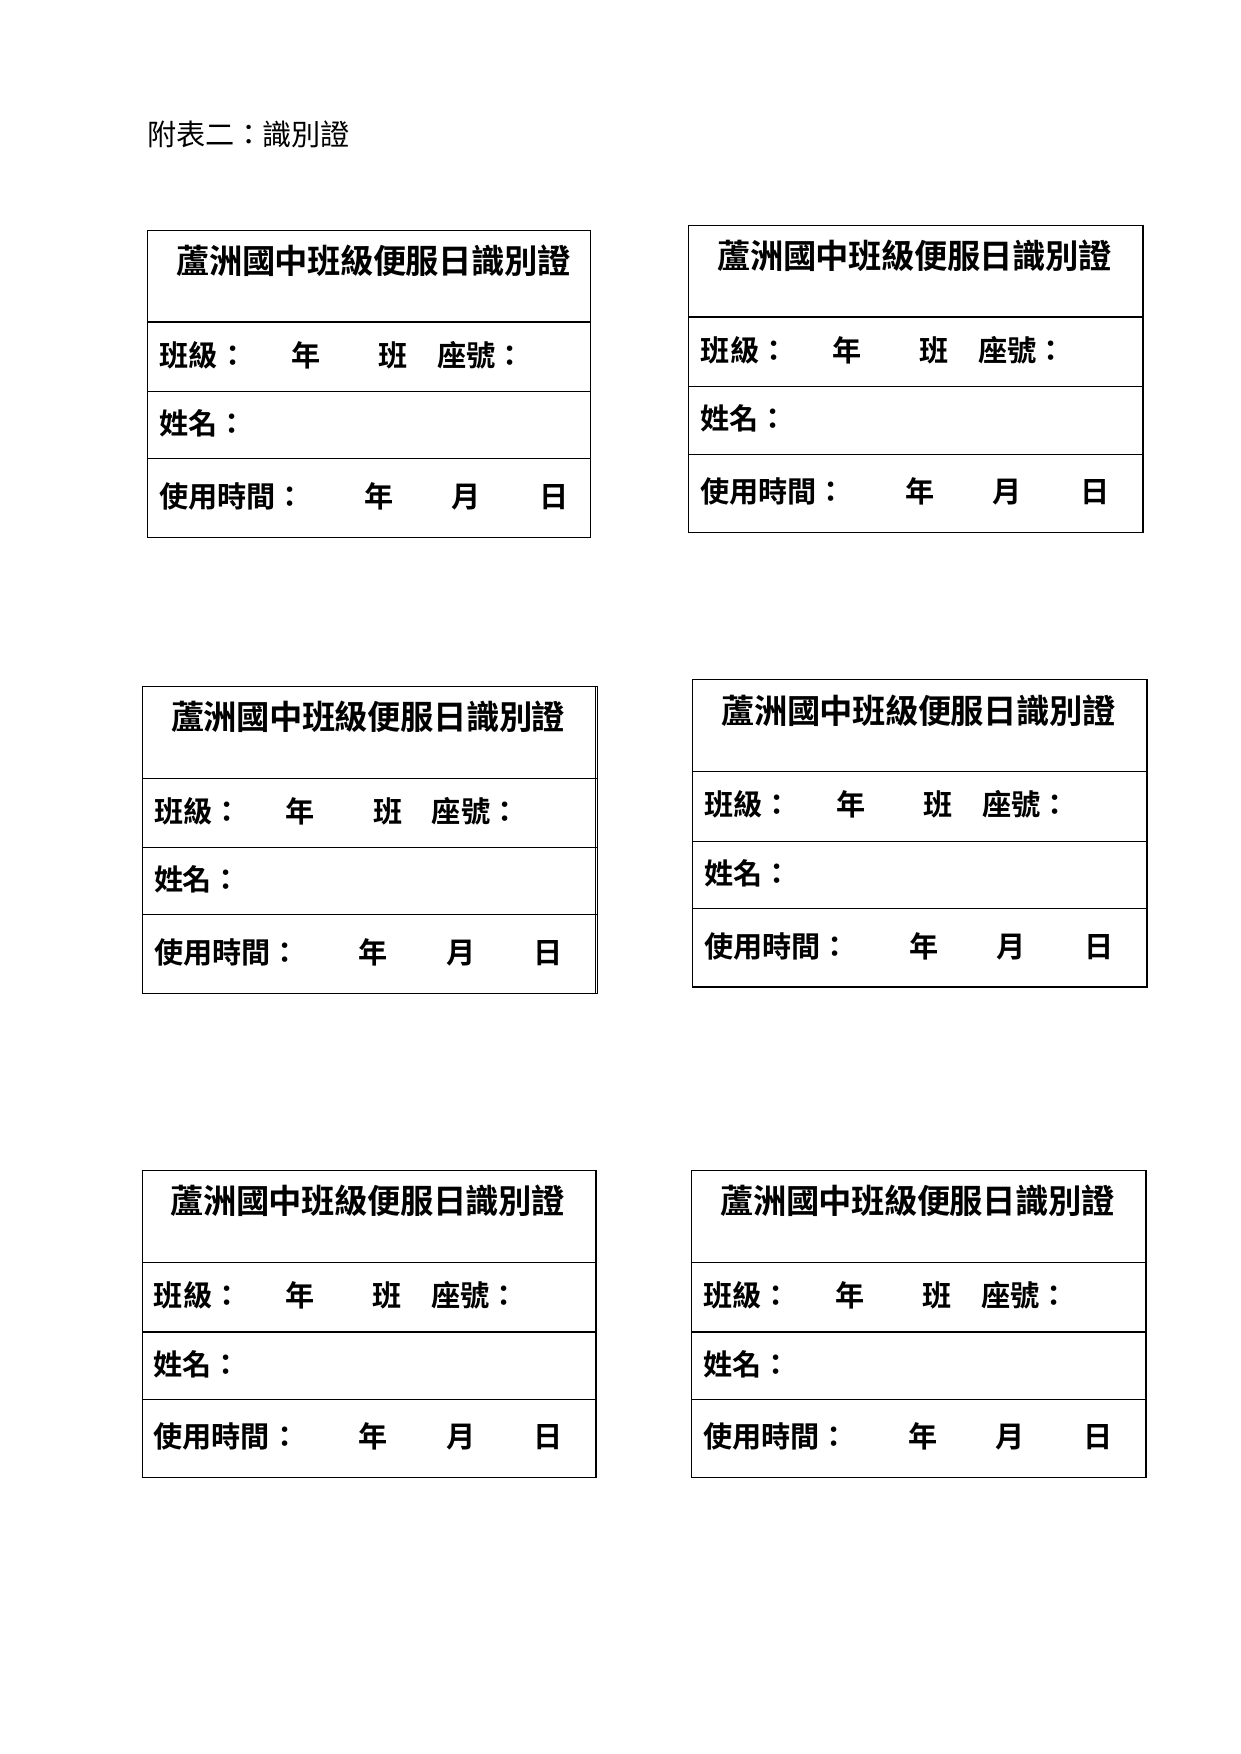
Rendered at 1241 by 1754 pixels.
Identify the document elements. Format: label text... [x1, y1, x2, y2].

text 附表二：識別證 [148, 112, 1152, 154]
